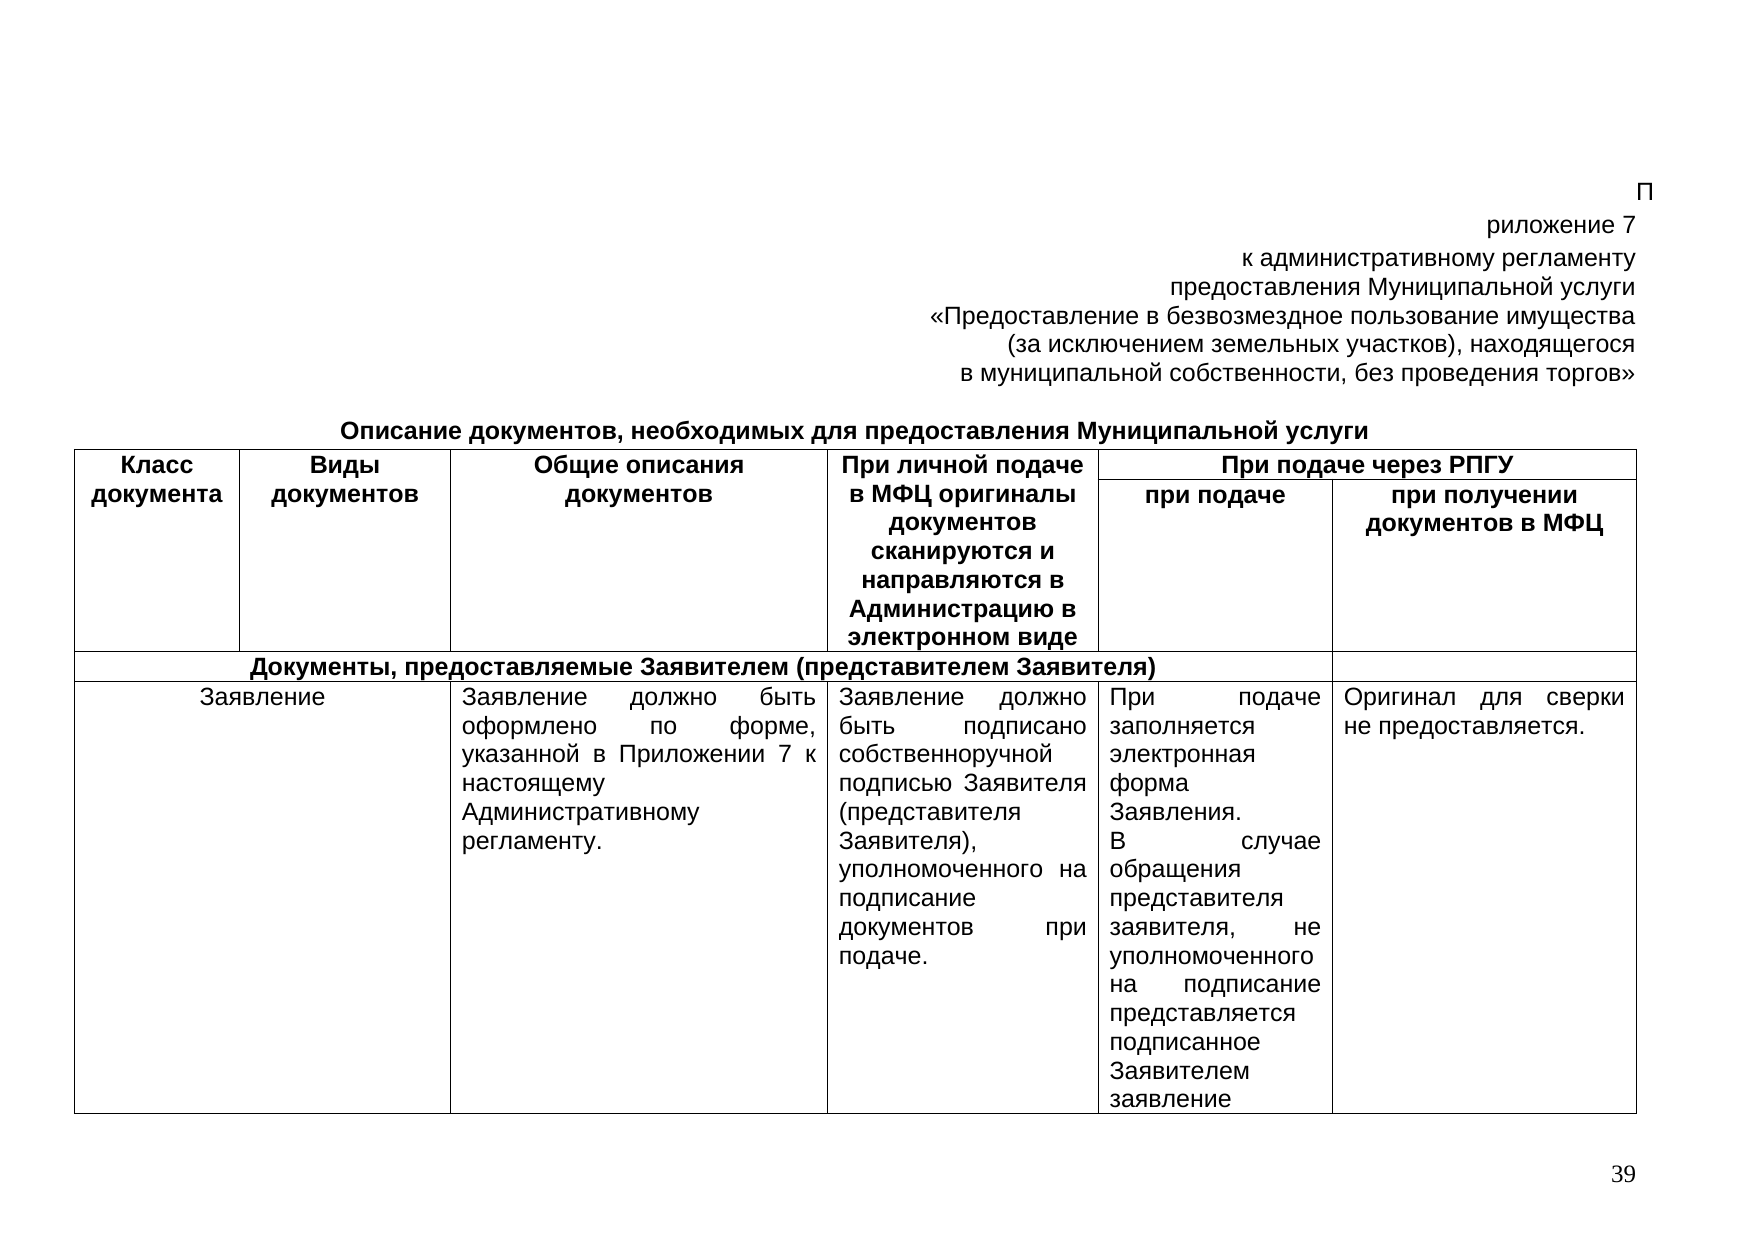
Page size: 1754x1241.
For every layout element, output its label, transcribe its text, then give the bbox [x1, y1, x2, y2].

text предоставления Муниципальной услуги [74, 272, 1636, 301]
table_cell Заявление должно быть подписано собственноручной подписью Заявителя (представителя Заявителя), уполномоченного на подписание документов при подаче. [828, 682, 1098, 1113]
table_cell [1333, 652, 1636, 681]
table_cell Оригинал для сверки не предоставляется. [1333, 682, 1636, 1113]
text (за исключением земельных участков), находящегося [74, 329, 1636, 358]
table_header Класс документа [75, 450, 239, 651]
text в муниципальной собственности, без проведения торгов» [74, 358, 1636, 416]
table_header При подаче через РПГУ [1099, 450, 1636, 478]
table_header Общие описания документов [451, 450, 827, 651]
text «Предоставление в безвозмездное пользование имущества [74, 301, 1636, 329]
table_cell при получении документов в МФЦ [1333, 480, 1636, 651]
text к административному регламенту [74, 243, 1636, 272]
table_cell Заявление [75, 682, 450, 1113]
table_cell при подаче [1099, 480, 1332, 651]
text Приложение 7 [1180, 177, 1636, 239]
table_cell Документы, предоставляемые Заявителем (представителем Заявителя) [75, 652, 1332, 681]
table_header При личной подаче в МФЦ оригиналы документов сканируются и направляются в Администрацию в электронном виде [828, 450, 1098, 651]
text Описание документов, необходимых для предоставления Муниципальной услуги [74, 416, 1636, 444]
table_header Виды документов [240, 450, 450, 651]
table_cell Заявление должно быть оформлено по форме, указанной в Приложении 7 к настоящему Административному регламенту. [451, 682, 827, 1113]
